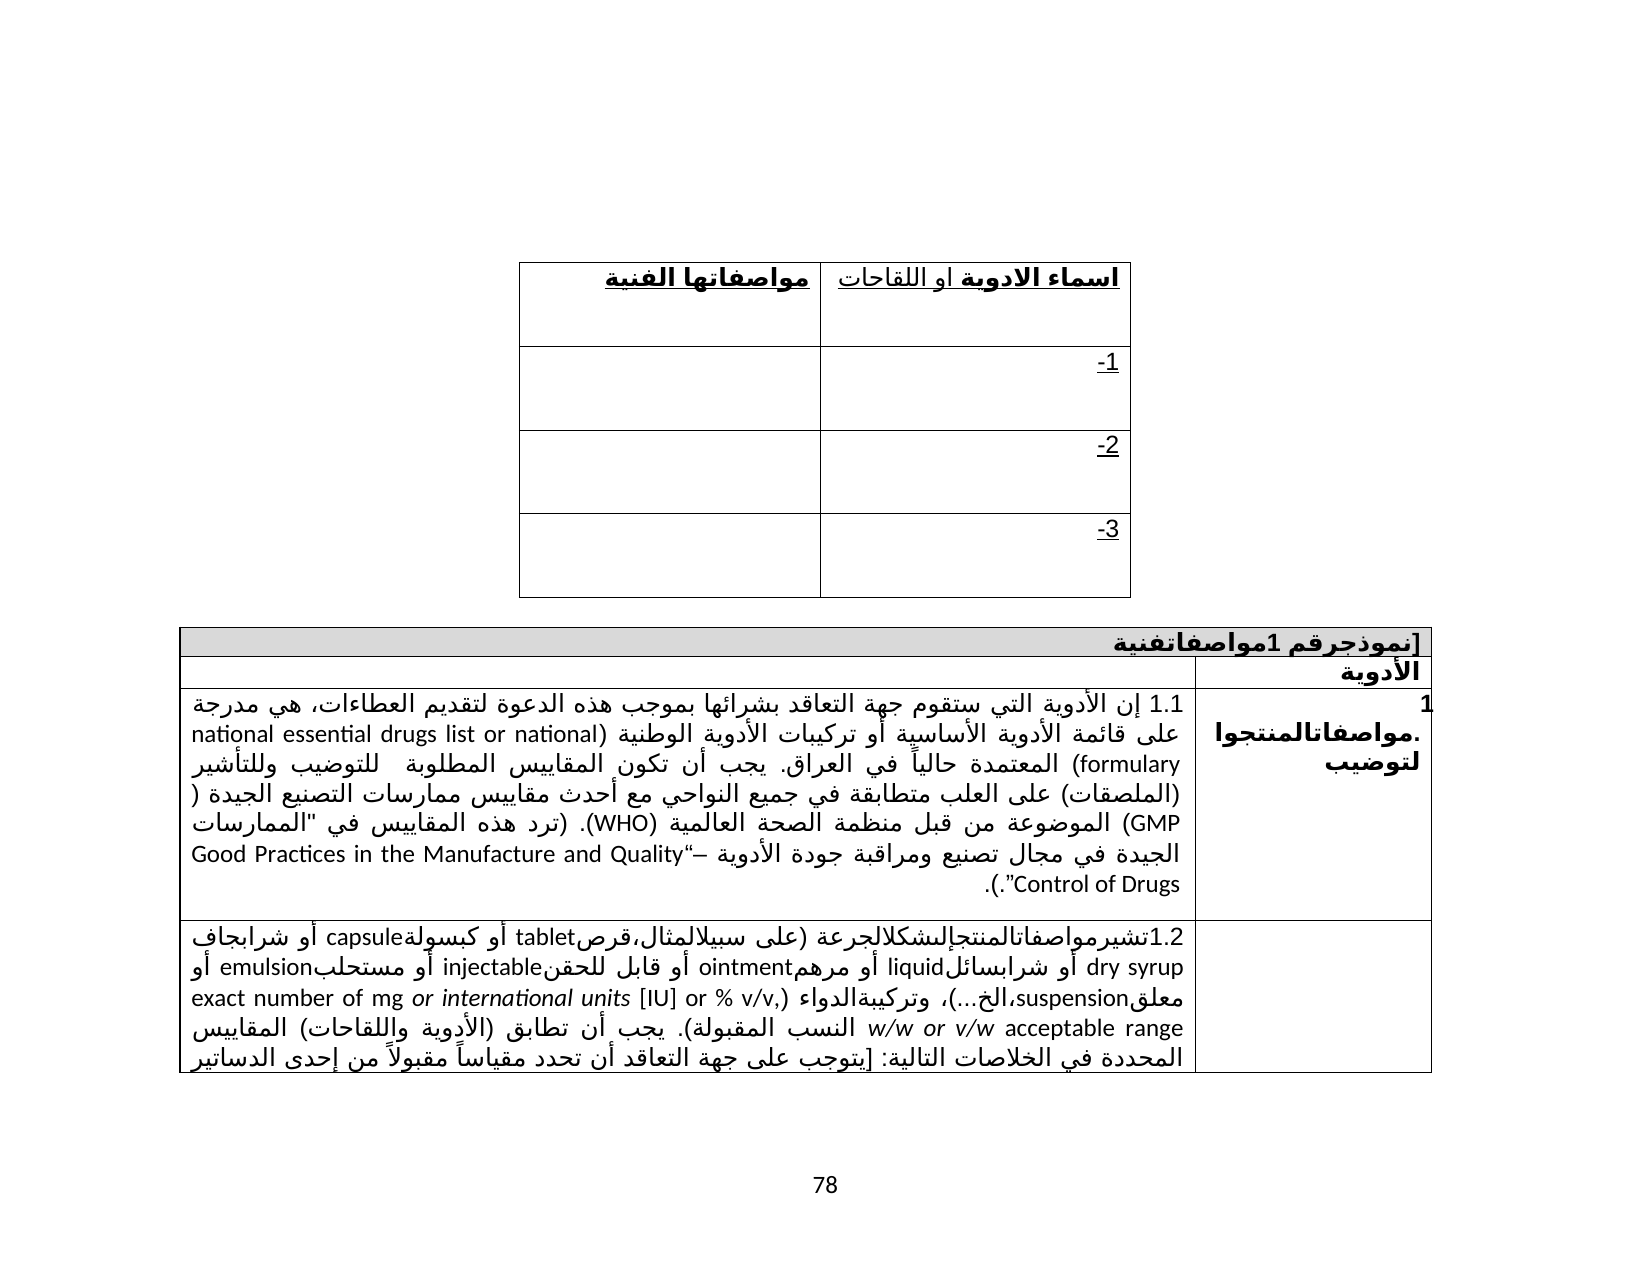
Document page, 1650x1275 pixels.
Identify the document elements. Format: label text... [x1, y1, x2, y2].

table_cell الأدوية [1196, 657, 1431, 688]
table_header اسماء الادوية او اللقاحات [821, 263, 1130, 346]
table_cell 1- [821, 347, 1130, 429]
table_header [نموذجرقم 1مواصفاتفنية [181, 628, 1431, 656]
table_cell [520, 431, 820, 513]
table_cell [520, 514, 820, 597]
table_cell 3- [821, 514, 1130, 597]
table_cell 2- [821, 431, 1130, 513]
table_cell 1.1 إن الأدوية التي ستقوم جهة التعاقد بشرائها بموجب هذه الدعوة لتقديم العطاءات، هي مدرجة على قائمة الأدوية الأساسية أو تركيبات الأدوية الوطنية (national essential drugs list or national formulary) المعتمدة حالياً في العراق. يجب أن تكون المقاييس المطلوبة للتوضيب وللتأشير (الملصقات) على العلب متطابقة في جميع النواحي مع أحدث مقاييس ممارسات التصنيع الجيدة (GMP) الموضوعة من قبل منظمة الصحة العالمية (WHO). (ترد هذه المقاييس في "الممارسات الجيدة في مجال تصنيع ومراقبة جودة الأدوية –“Good Practices in the Manufacture and Quality Control of Drugs”.). [181, 689, 1195, 920]
table_cell [181, 657, 1195, 688]
table_header مواصفاتها الفنية [520, 263, 820, 346]
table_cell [181, 921, 1195, 1072]
table_cell [1196, 921, 1431, 1072]
table_cell [520, 347, 820, 429]
table_cell 1.مواصفاتالمنتجوالتوضيب [1196, 689, 1431, 920]
